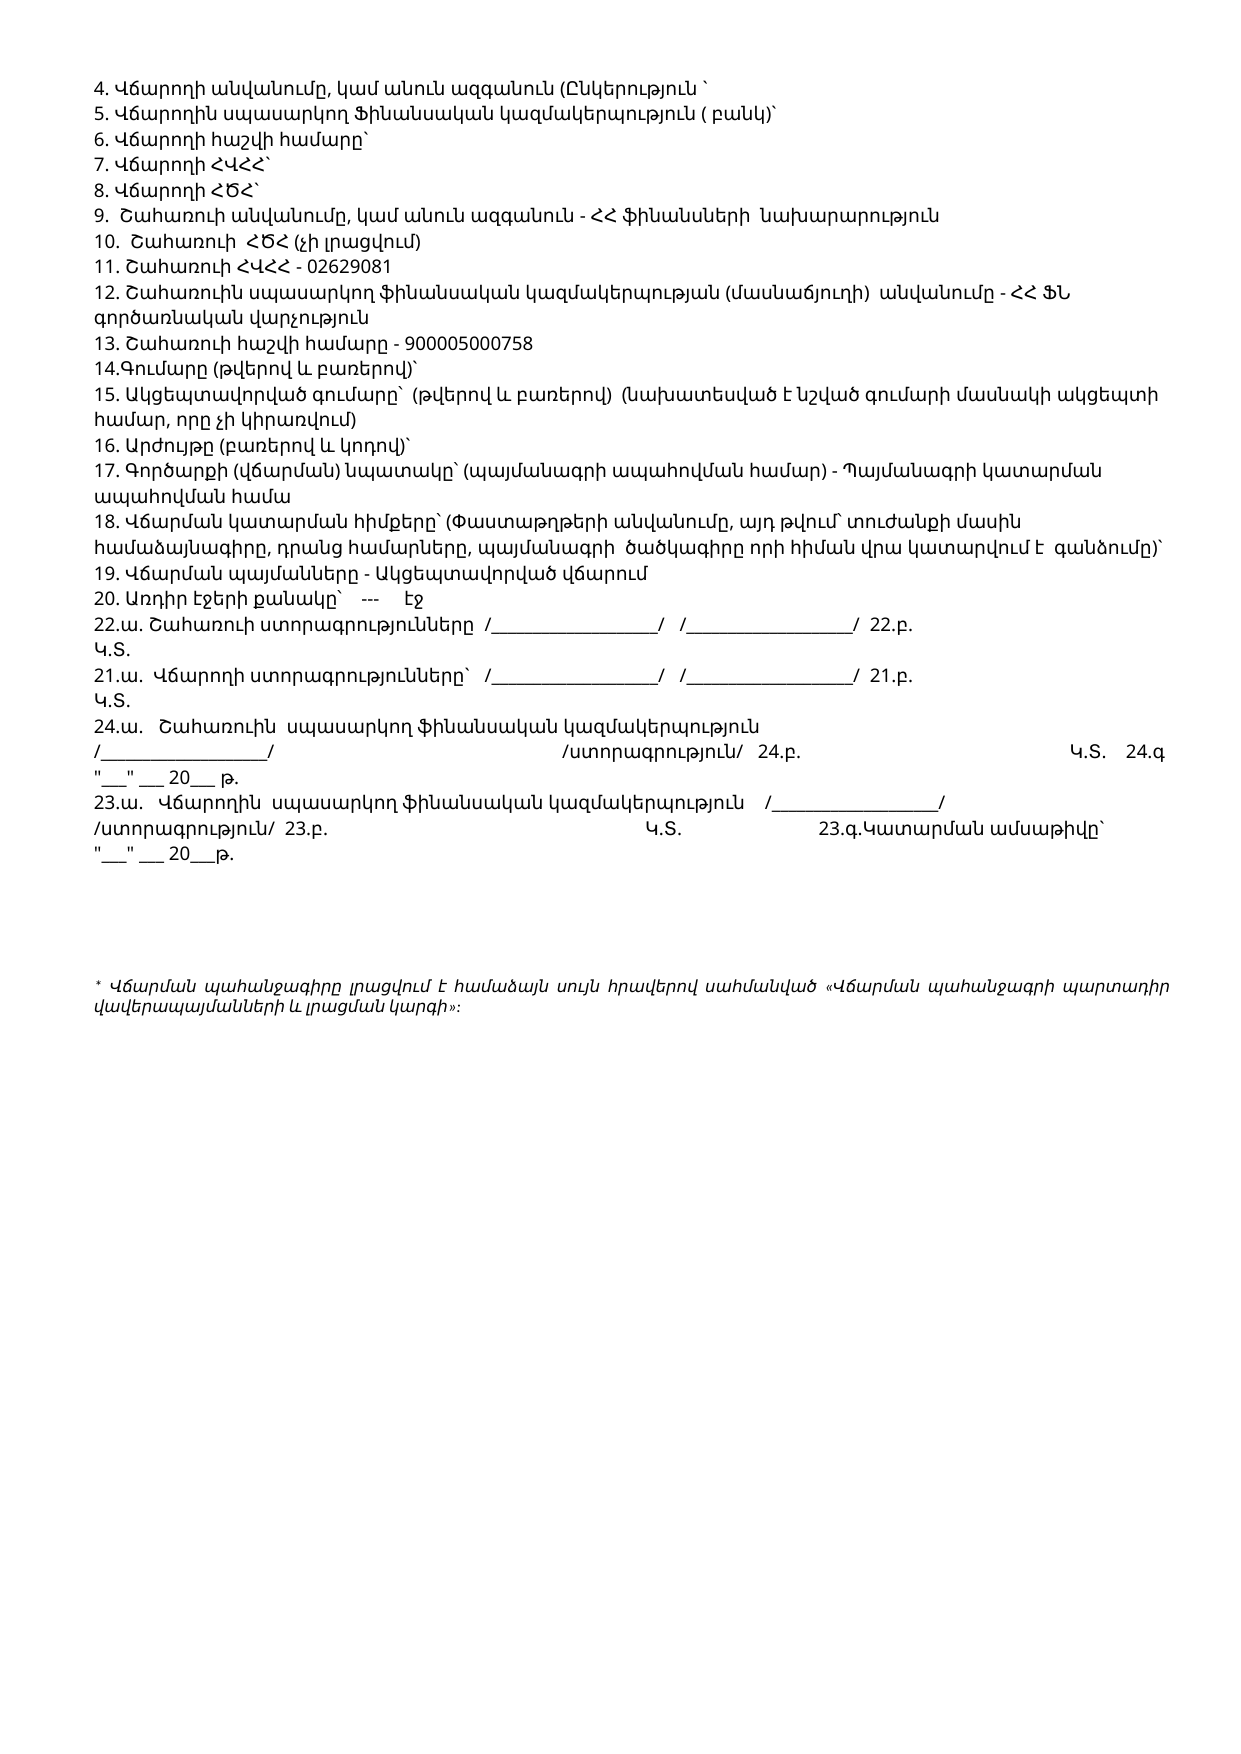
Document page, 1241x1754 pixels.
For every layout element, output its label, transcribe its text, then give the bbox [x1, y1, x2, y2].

text * Վճարման պահանջագիրը լրացվում է համաձայն սույն հրավերով սահմանված «Վճարման պահանջագրի պարտադիր վավերապայմանների և լրացման կարգի»: [94, 976, 1171, 1017]
